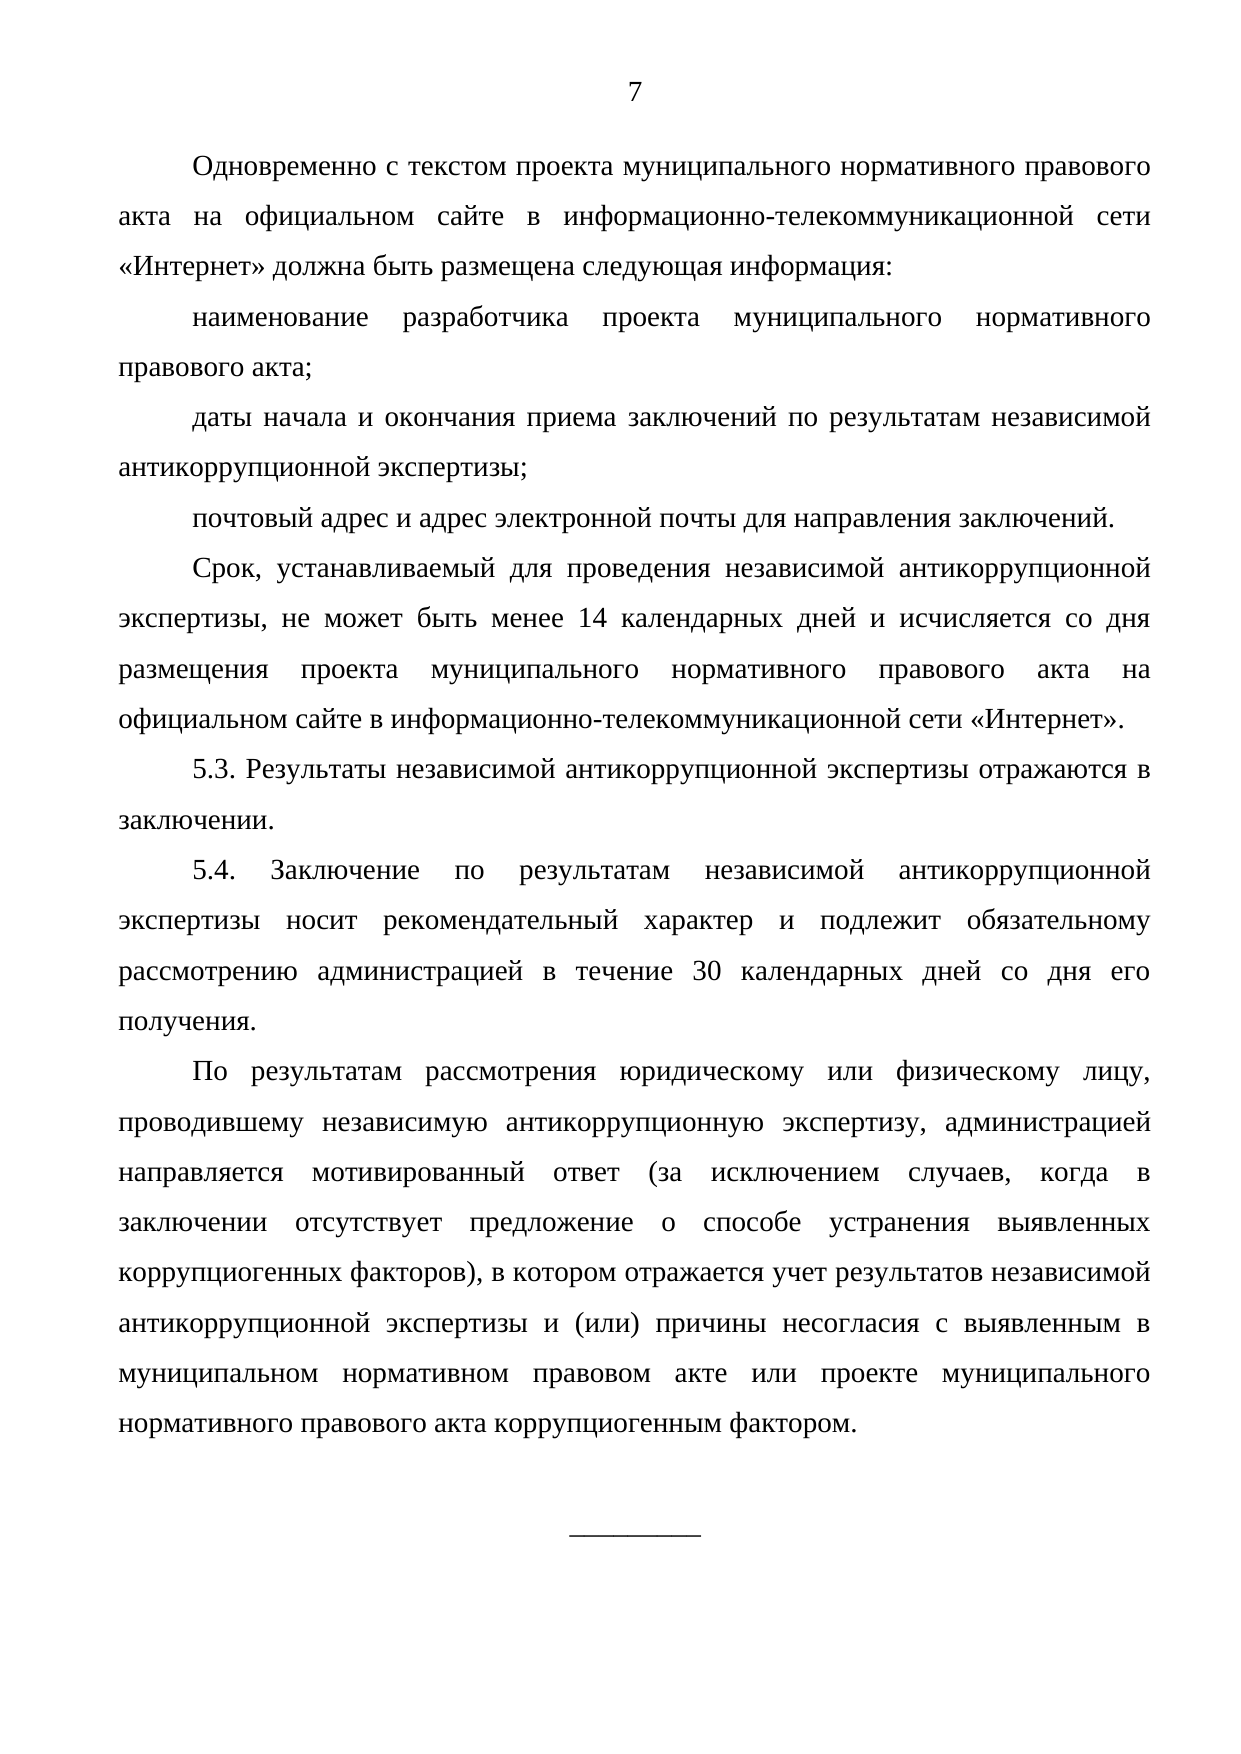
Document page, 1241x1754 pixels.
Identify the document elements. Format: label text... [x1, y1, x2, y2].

text 5.3. Результаты независимой антикоррупционной экспертизы отражаются в заключении. [118, 751, 1152, 835]
text По результатам рассмотрения юридическому или физическому лицу, проводившему независимую антикоррупционную экспертизу, администрацией направляется мотивированный ответ (за исключением случаев, когда в заключении отсутствует предложение о способе устранения выявленных коррупциогенных факторов), в котором отражается учет результатов независимой антикоррупционной экспертизы и (или) причины несогласия с выявленным в муниципальном нормативном правовом акте или проекте муниципального нормативного правового акта коррупциогенным фактором. [118, 1053, 1152, 1439]
text Одновременно с текстом проекта муниципального нормативного правового акта на официальном сайте в информационно-телекоммуникационной сети «Интернет» должна быть размещена следующая информация: [118, 148, 1152, 282]
text Срок, устанавливаемый для проведения независимой антикоррупционной экспертизы, не может быть менее 14 календарных дней и исчисляется со дня размещения проекта муниципального нормативного правового акта на официальном сайте в информационно-телекоммуникационной сети «Интернет». [118, 550, 1152, 735]
text даты начала и окончания приема заключений по результатам независимой антикоррупционной экспертизы; [118, 399, 1152, 483]
text 5.4. Заключение по результатам независимой антикоррупционной экспертизы носит рекомендательный характер и подлежит обязательному рассмотрению администрацией в течение 30 календарных дней со дня его получения. [118, 852, 1152, 1037]
text _________ [118, 1506, 1152, 1540]
text почтовый адрес и адрес электронной почты для направления заключений. [118, 500, 1152, 533]
text наименование разработчика проекта муниципального нормативного правового акта; [118, 299, 1152, 382]
